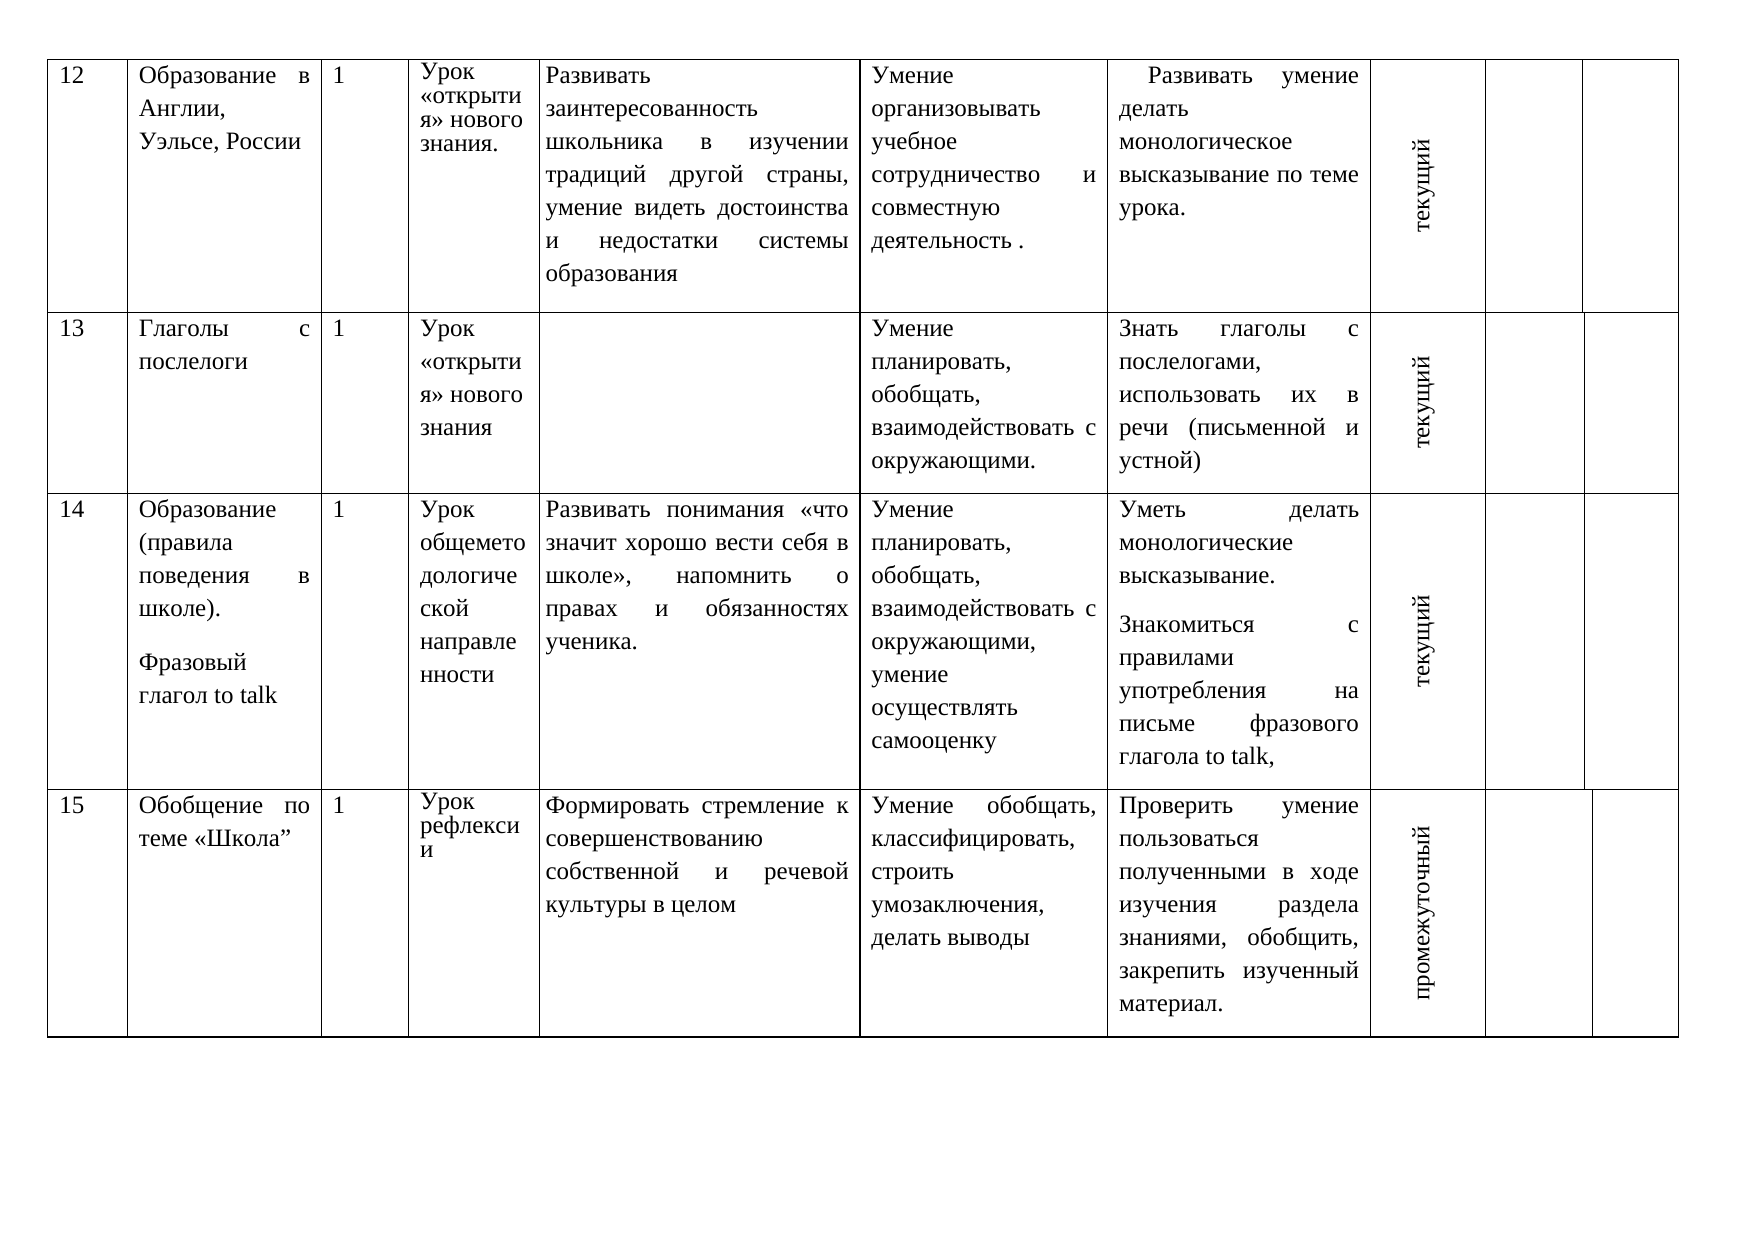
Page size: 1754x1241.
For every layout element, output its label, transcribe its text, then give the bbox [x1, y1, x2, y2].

table_cell [1585, 313, 1678, 493]
table_cell [1583, 60, 1678, 312]
table_cell 1 [322, 313, 408, 493]
table_cell [1486, 313, 1584, 493]
table_cell [1593, 790, 1678, 1036]
table_cell [1486, 790, 1592, 1036]
table_cell 15 [48, 790, 127, 1036]
table_cell Развивать заинтересованность школьника в изучении традиций другой страны, умение видеть достоинства и недостатки системы образования [540, 60, 859, 312]
table_cell текущий [1371, 313, 1485, 493]
table_cell [1486, 494, 1584, 789]
table_cell 12 [48, 60, 127, 312]
table_cell 14 [48, 494, 127, 789]
table_cell Урок «открытия» нового знания [409, 313, 539, 493]
table_cell Проверить умение пользоваться полученными в ходе изучения раздела знаниями, обобщить, закрепить изученный материал. [1108, 790, 1370, 1036]
table_cell Урок общеметодологической направленности [409, 494, 539, 789]
table_cell Урок рефлексии [409, 790, 539, 1036]
table_cell Урок «открытия» нового знания. [409, 60, 539, 312]
table_cell [540, 313, 859, 493]
table_cell 1 [322, 494, 408, 789]
table_cell промежуточный [1371, 790, 1485, 1036]
table_cell Умение организовывать учебное сотрудничество и совместную деятельность . [861, 60, 1107, 312]
table_cell 1 [322, 790, 408, 1036]
table_cell текущий [1371, 60, 1485, 312]
table_cell текущий [1371, 494, 1485, 789]
table_cell 1 [322, 60, 408, 312]
table_cell Развивать умение делать монологическое высказывание по теме урока. [1108, 60, 1370, 312]
table_cell Образование (правила поведения в школе). Фразовый глагол to talk [128, 494, 321, 789]
table_cell Уметь делать монологические высказывание. Знакомиться с правилами употребления на письме фразового глагола to talk, [1108, 494, 1370, 789]
table_cell [1486, 60, 1582, 312]
table_cell [1585, 494, 1678, 789]
table_cell Знать глаголы с послелогами, использовать их в речи (письменной и устной) [1108, 313, 1370, 493]
table_cell 13 [48, 313, 127, 493]
table_cell Образование в Англии, Уэльсе, России [128, 60, 321, 312]
table_cell Глаголы с послелоги [128, 313, 321, 493]
table_cell Умение планировать, обобщать, взаимодействовать с окружающими, умение осуществлять самооценку [861, 494, 1107, 789]
table_cell Обобщение по теме «Школа” [128, 790, 321, 1036]
table_cell Умение планировать, обобщать, взаимодействовать с окружающими. [861, 313, 1107, 493]
table_cell Развивать понимания «что значит хорошо вести себя в школе», напомнить о правах и обязанностях ученика. [540, 494, 859, 789]
table_cell Формировать стремление к совершенствованию собственной и речевой культуры в целом [540, 790, 859, 1036]
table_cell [861, 790, 1107, 1036]
